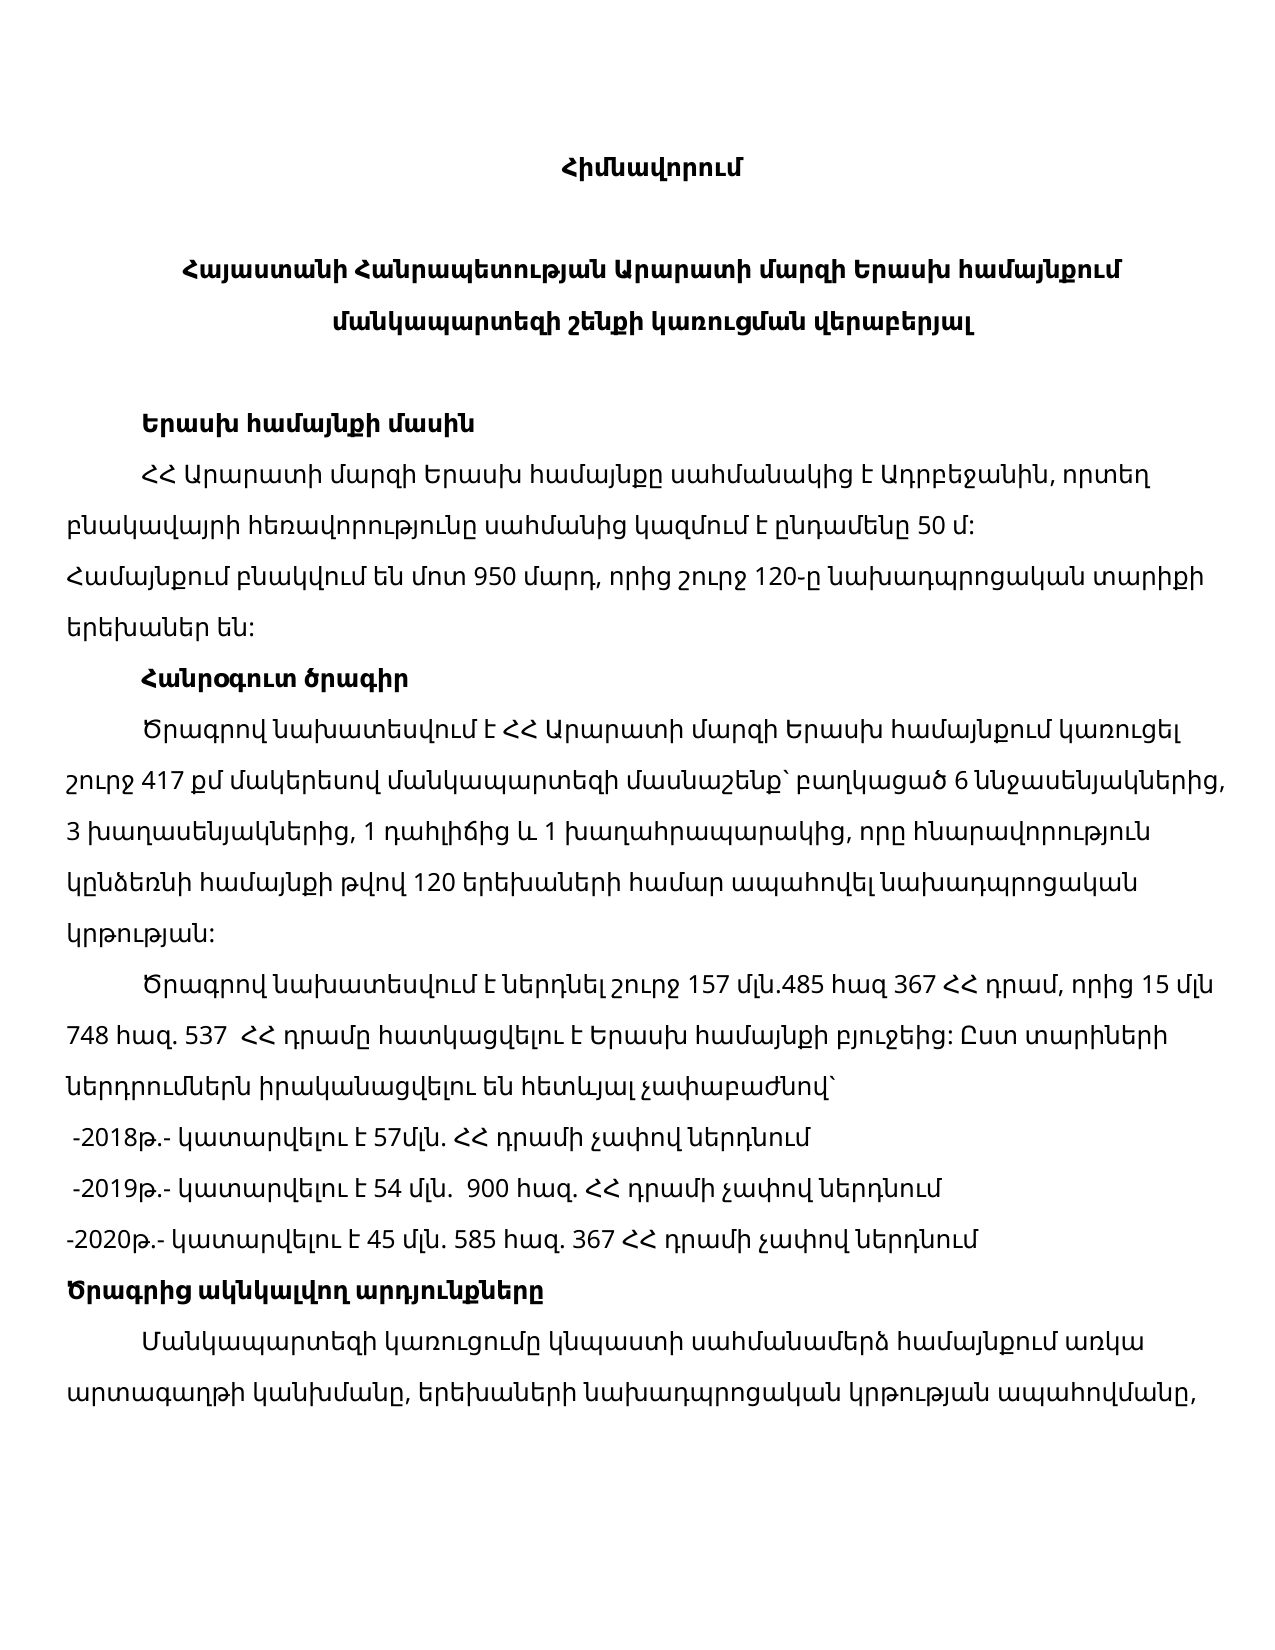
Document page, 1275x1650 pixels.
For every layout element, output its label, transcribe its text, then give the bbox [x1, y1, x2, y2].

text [66, 1324, 1237, 1409]
text Հանրօգուտ ծրագիր [66, 660, 1237, 694]
text Համայնքում բնակվում են մոտ 950 մարդ, որից շուրջ 120֊ը նախադպրոցական տարիքի երեխաներ են: [66, 558, 1237, 643]
text Ծրագրով նախատեսվում է ներդնել շուրջ 157 մլն.485 հազ 367 ՀՀ դրամ, որից 15 մլն 748 հազ. 537 ՀՀ դրամը հատկացվելու է Երասխ համայնքի բյուջեից: Ըստ տարիների ներդրումներն իրականացվելու են հետևյալ չափաբաժնով` [66, 967, 1237, 1103]
text -2020թ.- կատարվելու է 45 մլն. 585 հազ. 367 ՀՀ դրամի չափով ներդնում [66, 1222, 1237, 1256]
text Հայաստանի Հանրապետության Արարատի մարզի Երասխ համայնքում մանկապարտեզի շենքի կառուցման վերաբերյալ [66, 252, 1237, 337]
text ՀՀ Արարատի մարզի Երասխ համայնքը սահմանակից է Ադրբեջանին, որտեղ բնակավայրի հեռավորությունը սահմանից կազմում է ընդամենը 50 մ: [66, 456, 1237, 541]
text -2019թ.- կատարվելու է 54 մլն. 900 հազ. ՀՀ դրամի չափով ներդնում [66, 1171, 1237, 1205]
text Ծրագրից ակնկալվող արդյունքները [66, 1273, 1237, 1307]
text -2018թ.- կատարվելու է 57մլն. ՀՀ դրամի չափով ներդնում [66, 1120, 1237, 1154]
text Ծրագրով նախատեսվում է ՀՀ Արարատի մարզի Երասխ համայնքում կառուցել շուրջ 417 քմ մակերեսով մանկապարտեզի մասնաշենք` բաղկացած 6 ննջասենյակներից, 3 խաղասենյակներից, 1 դահլիճից և 1 խաղահրապարակից, որը հնարավորություն կընձեռնի համայնքի թվով 120 երեխաների համար ապահովել նախադպրոցական կրթության: [66, 711, 1237, 950]
text Հիմնավորում [66, 150, 1237, 184]
text Երասխ համայնքի մասին [66, 405, 1237, 439]
